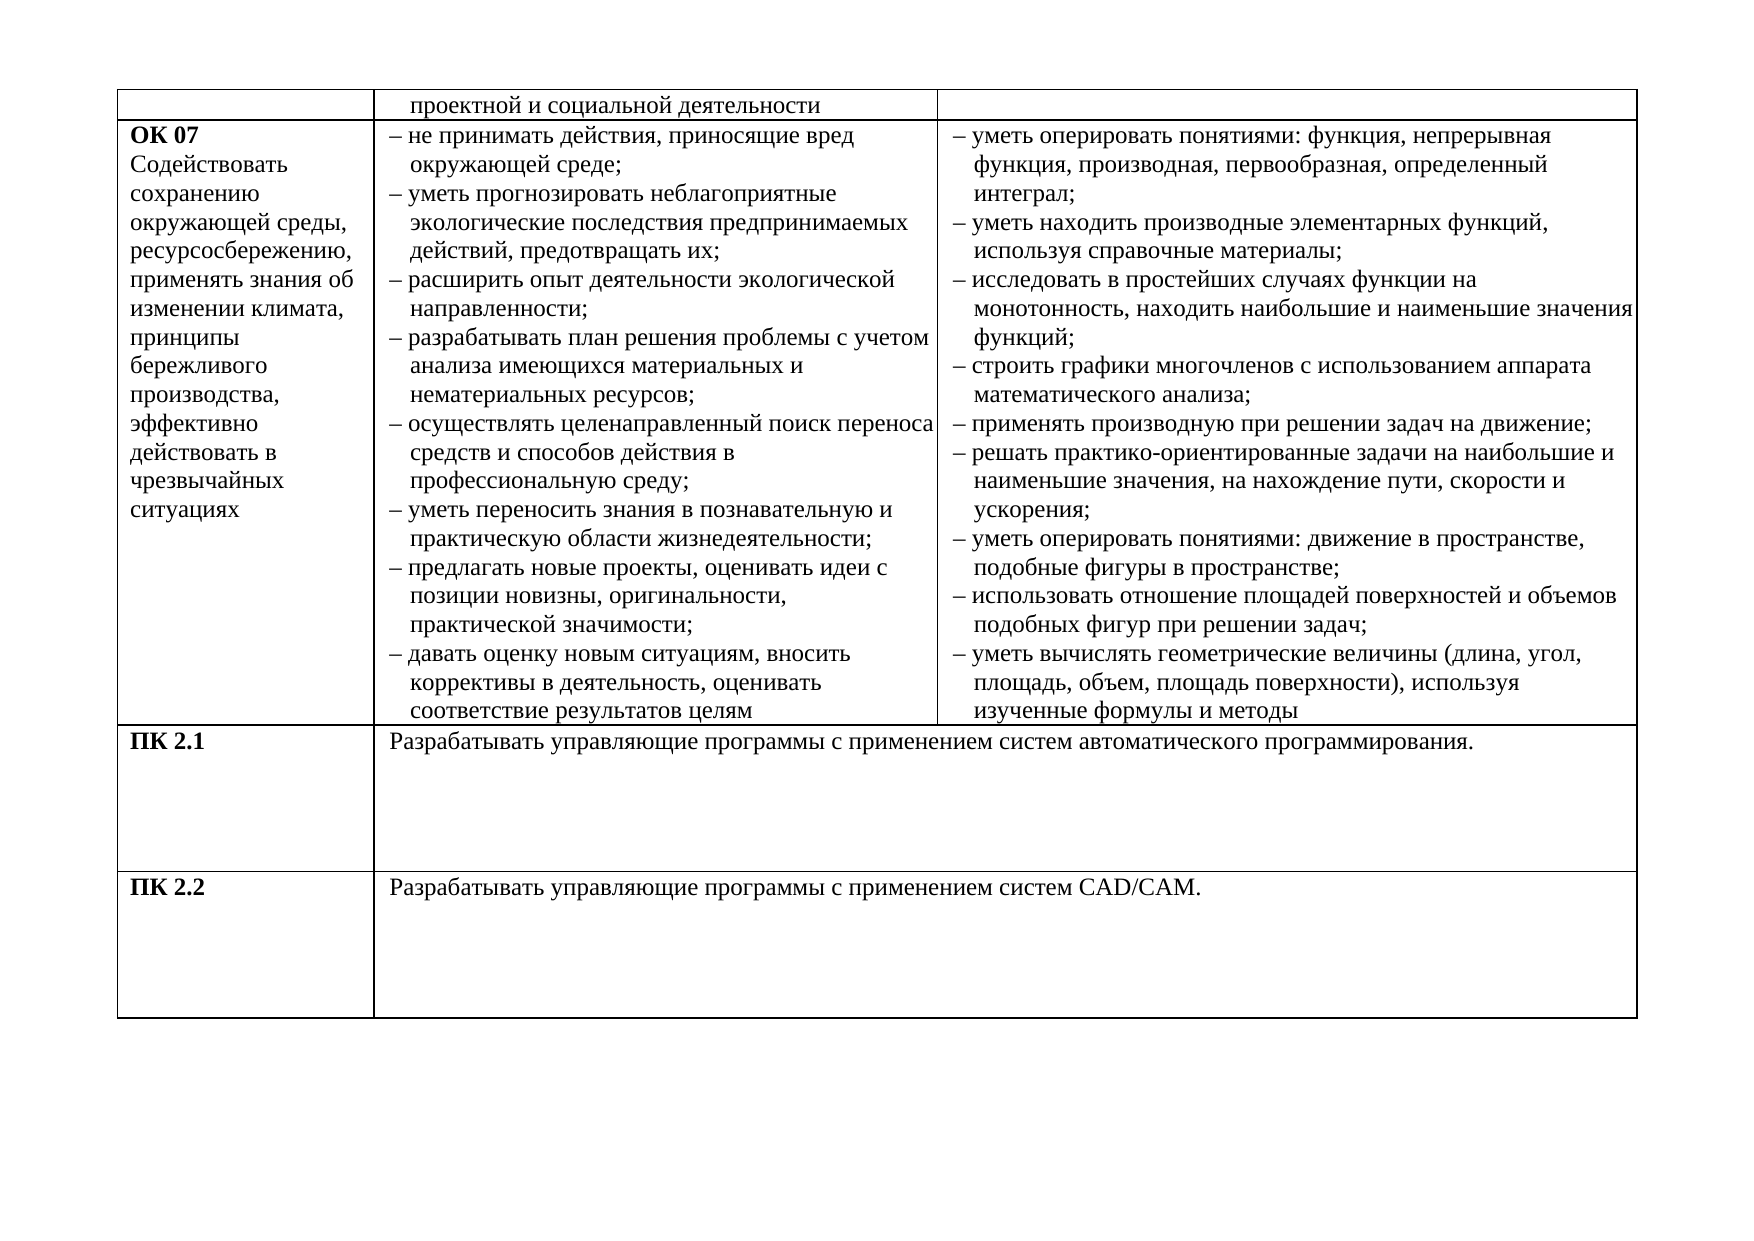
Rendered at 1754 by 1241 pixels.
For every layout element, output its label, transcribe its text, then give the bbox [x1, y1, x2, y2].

table_cell – не принимать действия, приносящие вред окружающей среде; – уметь прогнозировать неблагоприятные экологические последствия предпринимаемых действий, предотвращать их; – расширить опыт деятельности экологической направленности; – разрабатывать план решения проблемы с учетом анализа имеющихся материальных и нематериальных ресурсов; – осуществлять целенаправленный поиск переноса средств и способов действия в профессиональную среду; – уметь переносить знания в познавательную и практическую области жизнедеятельности; – предлагать новые проекты, оценивать идеи с позиции новизны, оригинальности, практической значимости; – давать оценку новым ситуациям, вносить коррективы в деятельность, оценивать соответствие результатов целям [375, 121, 937, 724]
table_cell Разрабатывать управляющие программы с применением систем CAD/CAM. [375, 872, 1636, 1017]
table_cell ОК 07 Содействовать сохранению окружающей среды, ресурсосбережению, применять знания об изменении климата, принципы бережливого производства, эффективно действовать в чрезвычайных ситуациях [118, 121, 373, 724]
table_cell Разрабатывать управляющие программы с применением систем автоматического программирования. [375, 726, 1636, 871]
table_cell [118, 90, 373, 119]
table_cell ПК 2.1 [118, 726, 373, 871]
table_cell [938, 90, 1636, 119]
table_cell ПК 2.2 [118, 872, 373, 1017]
table_cell – уметь оперировать понятиями: функция, непрерывная функция, производная, первообразная, определенный интеграл; – уметь находить производные элементарных функций, используя справочные материалы; – исследовать в простейших случаях функции на монотонность, находить наибольшие и наименьшие значения функций; – строить графики многочленов с использованием аппарата математического анализа; – применять производную при решении задач на движение; – решать практико-ориентированные задачи на наибольшие и наименьшие значения, на нахождение пути, скорости и ускорения; – уметь оперировать понятиями: движение в пространстве, подобные фигуры в пространстве; – использовать отношение площадей поверхностей и объемов подобных фигур при решении задач; – уметь вычислять геометрические величины (длина, угол, площадь, объем, площадь поверхности), используя изученные формулы и методы [938, 121, 1636, 724]
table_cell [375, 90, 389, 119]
